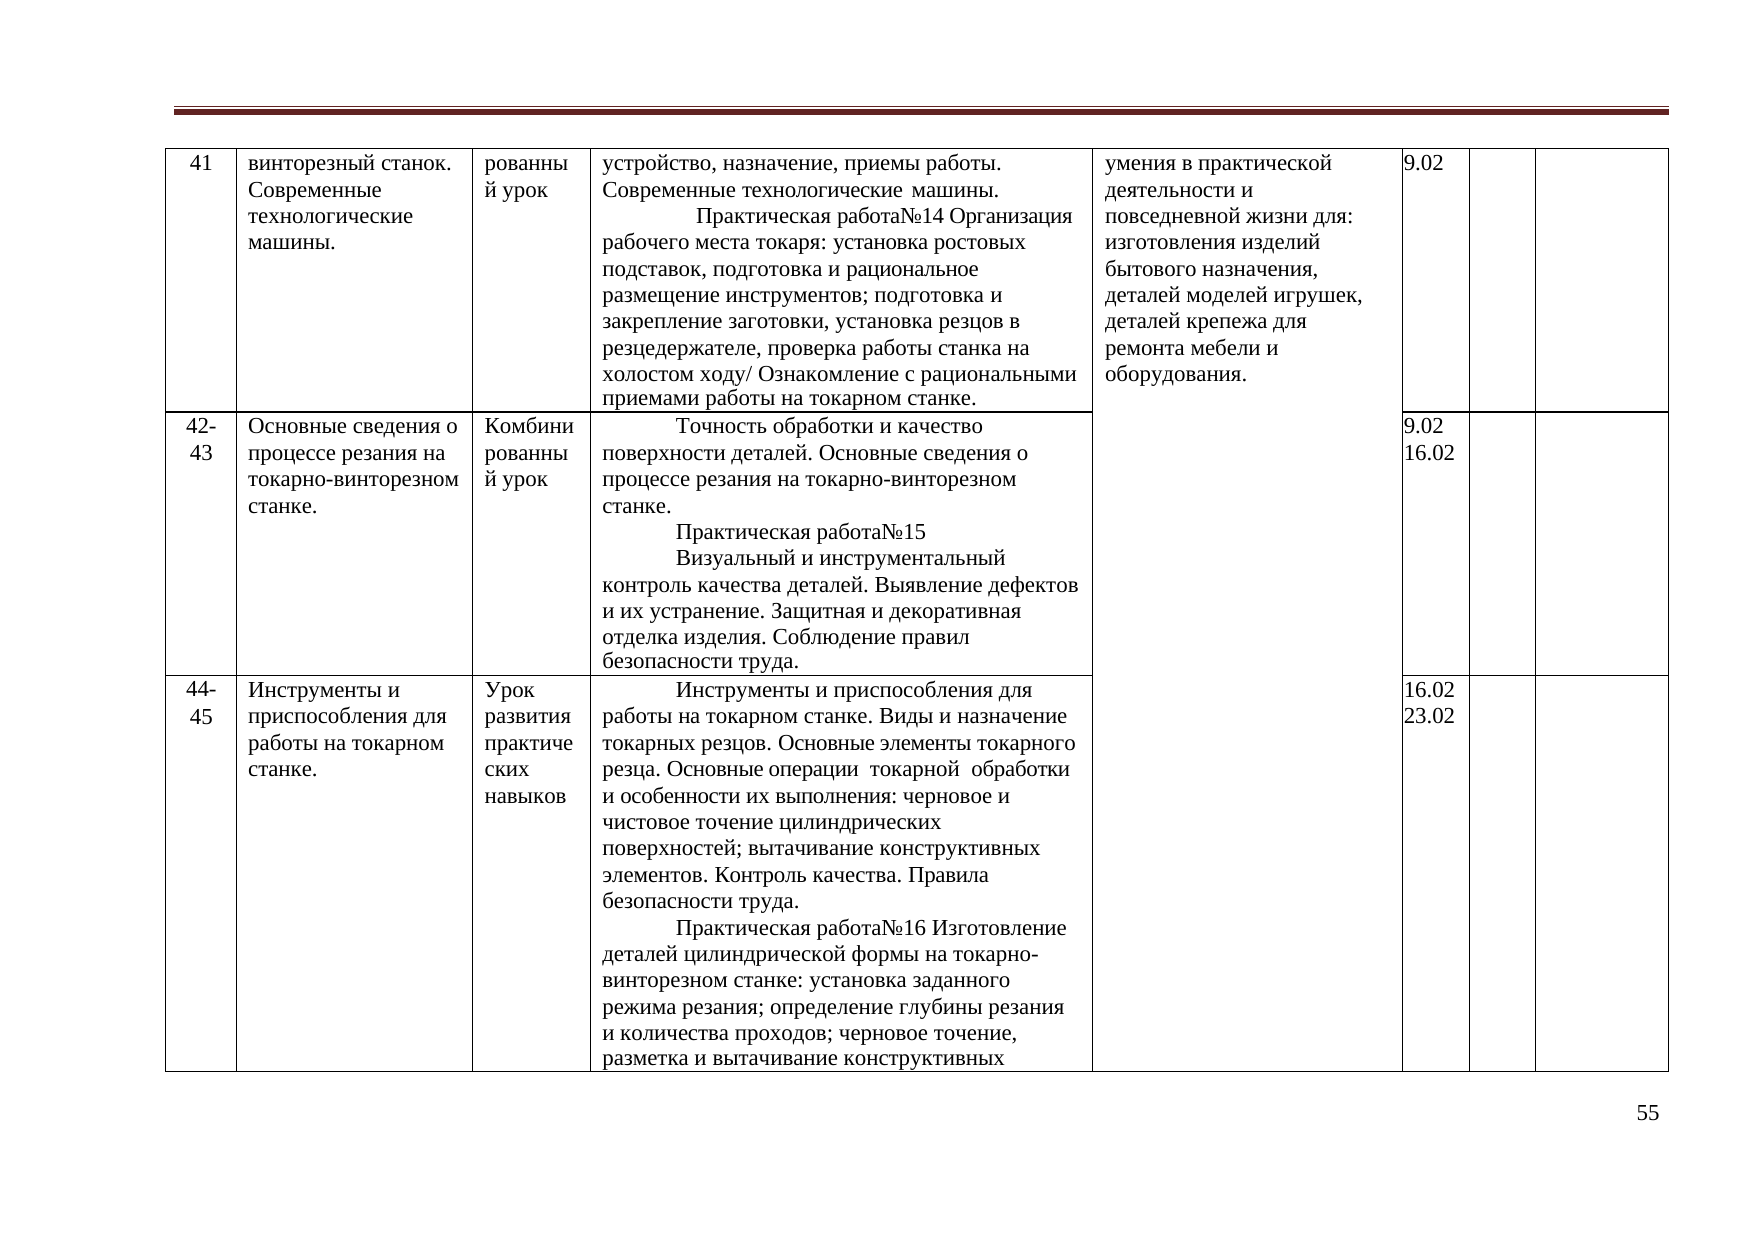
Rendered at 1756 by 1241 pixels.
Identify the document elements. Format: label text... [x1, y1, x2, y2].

table_header винторезный станок. Современные технологические машины. [237, 149, 472, 411]
table_header [1470, 149, 1535, 411]
table_cell [1536, 676, 1668, 1071]
table_cell Инструменты и приспособления для работы на токарном станке. [237, 676, 472, 1071]
table_cell Комбини рованны й урок [473, 413, 590, 675]
table_cell Основные сведения о процессе резания на токарно-винторезном станке. [237, 413, 472, 675]
table_cell 42- 43 [166, 413, 236, 675]
table_cell Урок развития практиче ских навыков [473, 676, 590, 1071]
table_header 9.02 [1403, 149, 1469, 411]
table_cell 44- 45 [166, 676, 236, 1071]
table_cell [1470, 676, 1535, 1071]
table_cell Точность обработки и качество поверхности деталей. Основные сведения о процессе резания на токарно-винторезном станке. Практическая работа№15 Визуальный и инструментальный контроль качества деталей. Выявление дефектов и их устранение. Защитная и декоративная отделка изделия. Соблюдение правил безопасности труда. [591, 413, 1092, 675]
table_cell 16.02 23.02 [1403, 676, 1469, 1071]
table_cell [1536, 413, 1668, 675]
table_cell 9.02 16.02 [1403, 413, 1469, 675]
table_header 41 [166, 149, 236, 411]
table_cell Инструменты и приспособления для работы на токарном станке. Виды и назначение токарных резцов. Основные элементы токарного резца. Основные операции токарной обработки и особенности их выполнения: черновое и чистовое точение цилиндрических поверхностей; вытачивание конструктивных элементов. Контроль качества. Правила безопасности труда. Практическая работа№16 Изготовление деталей цилиндрической формы на токарно- винторезном станке: установка заданного режима резания; определение глубины резания и количества проходов; черновое точение, разметка и вытачивание конструктивных [591, 676, 1092, 1071]
table_header устройство, назначение, приемы работы. Современные технологические машины. Практическая работа№14 Организация рабочего места токаря: установка ростовых подставок, подготовка и рациональное размещение инструментов; подготовка и закрепление заготовки, установка резцов в резцедержателе, проверка работы станка на холостом ходу/ Ознакомление с рациональными приемами работы на токарном станке. [591, 149, 1092, 411]
table_cell [1470, 413, 1535, 675]
table_header [1536, 149, 1668, 411]
table_header рованны й урок [473, 149, 590, 411]
table_header умения в практической деятельности и повседневной жизни для: изготовления изделий бытового назначения, деталей моделей игрушек, деталей крепежа для ремонта мебели и оборудования. [1093, 149, 1402, 1071]
